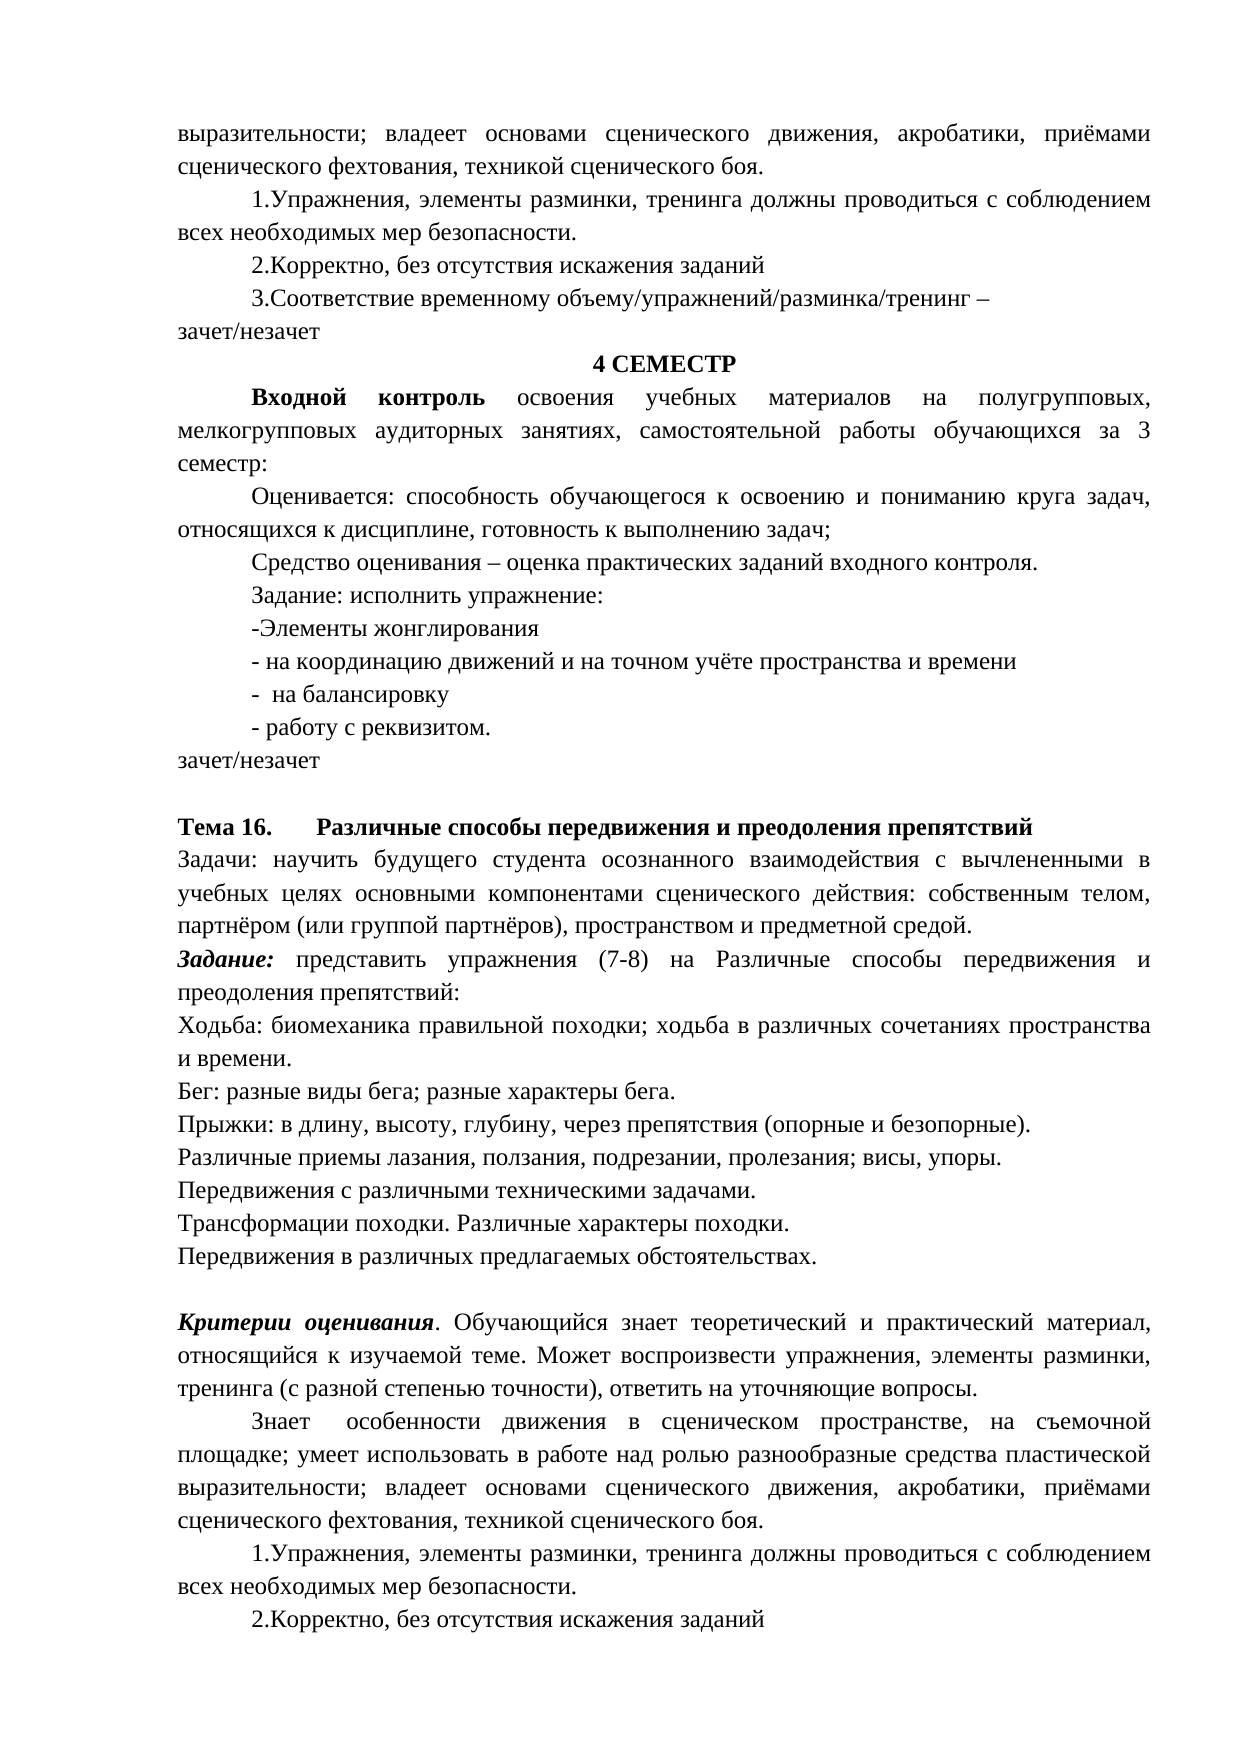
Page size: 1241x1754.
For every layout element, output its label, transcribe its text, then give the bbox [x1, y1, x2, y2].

text Тема 16. Различные способы передвижения и преодоления препятствий [177, 812, 1152, 840]
text -Элементы жонглирования [177, 613, 1152, 642]
text Входной контроль освоения учебных материалов на полугрупповых, мелкогрупповых аудиторных занятиях, самостоятельной работы обучающихся за 3 семестр: [177, 382, 1152, 477]
text 2.Корректно, без отсутствия искажения заданий [177, 1604, 1152, 1633]
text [177, 118, 1152, 180]
text Передвижения в различных предлагаемых обстоятельствах. [177, 1241, 1152, 1269]
text Различные приемы лазания, ползания, подрезании, пролезания; висы, упоры. [177, 1142, 1152, 1171]
text - на координацию движений и на точном учёте пространства и времени [177, 646, 1152, 675]
text 3.Соответствие временному объему/упражнений/разминка/тренинг – [177, 283, 1152, 312]
text Ходьба: биомеханика правильной походки; ходьба в различных сочетаниях пространства и времени. [177, 1010, 1152, 1071]
text 1.Упражнения, элементы разминки, тренинга должны проводиться с соблюдением всех необходимых мер безопасности. [177, 1538, 1152, 1600]
text - на балансировку [177, 679, 1152, 708]
text Бег: разные виды бега; разные характеры бега. [177, 1076, 1152, 1104]
text Трансформации походки. Различные характеры походки. [177, 1208, 1152, 1237]
text - работу с реквизитом. [177, 712, 1152, 741]
text 4 СЕМЕСТР [177, 349, 1152, 378]
text Задачи: научить будущего студента осознанного взаимодействия с вычлененными в учебных целях основными компонентами сценического действия: собственным телом, партнёром (или группой партнёров), пространством и предметной средой. [177, 844, 1152, 939]
text Оценивается: способность обучающегося к освоению и пониманию круга задач, относящихся к дисциплине, готовность к выполнению задач; [177, 481, 1152, 543]
text зачет/незачет [177, 316, 1152, 345]
text Средство оценивания – оценка практических заданий входного контроля. [177, 547, 1152, 576]
text Задание: представить упражнения (7-8) на Различные способы передвижения и преодоления препятствий: [177, 944, 1152, 1005]
text Прыжки: в длину, высоту, глубину, через препятствия (опорные и безопорные). [177, 1109, 1152, 1137]
text Передвижения с различными техническими задачами. [177, 1175, 1152, 1203]
text 2.Корректно, без отсутствия искажения заданий [177, 250, 1152, 279]
text Задание: исполнить упражнение: [177, 580, 1152, 609]
text зачет/незачет [177, 746, 1152, 774]
text 1.Упражнения, элементы разминки, тренинга должны проводиться с соблюдением всех необходимых мер безопасности. [177, 184, 1152, 246]
